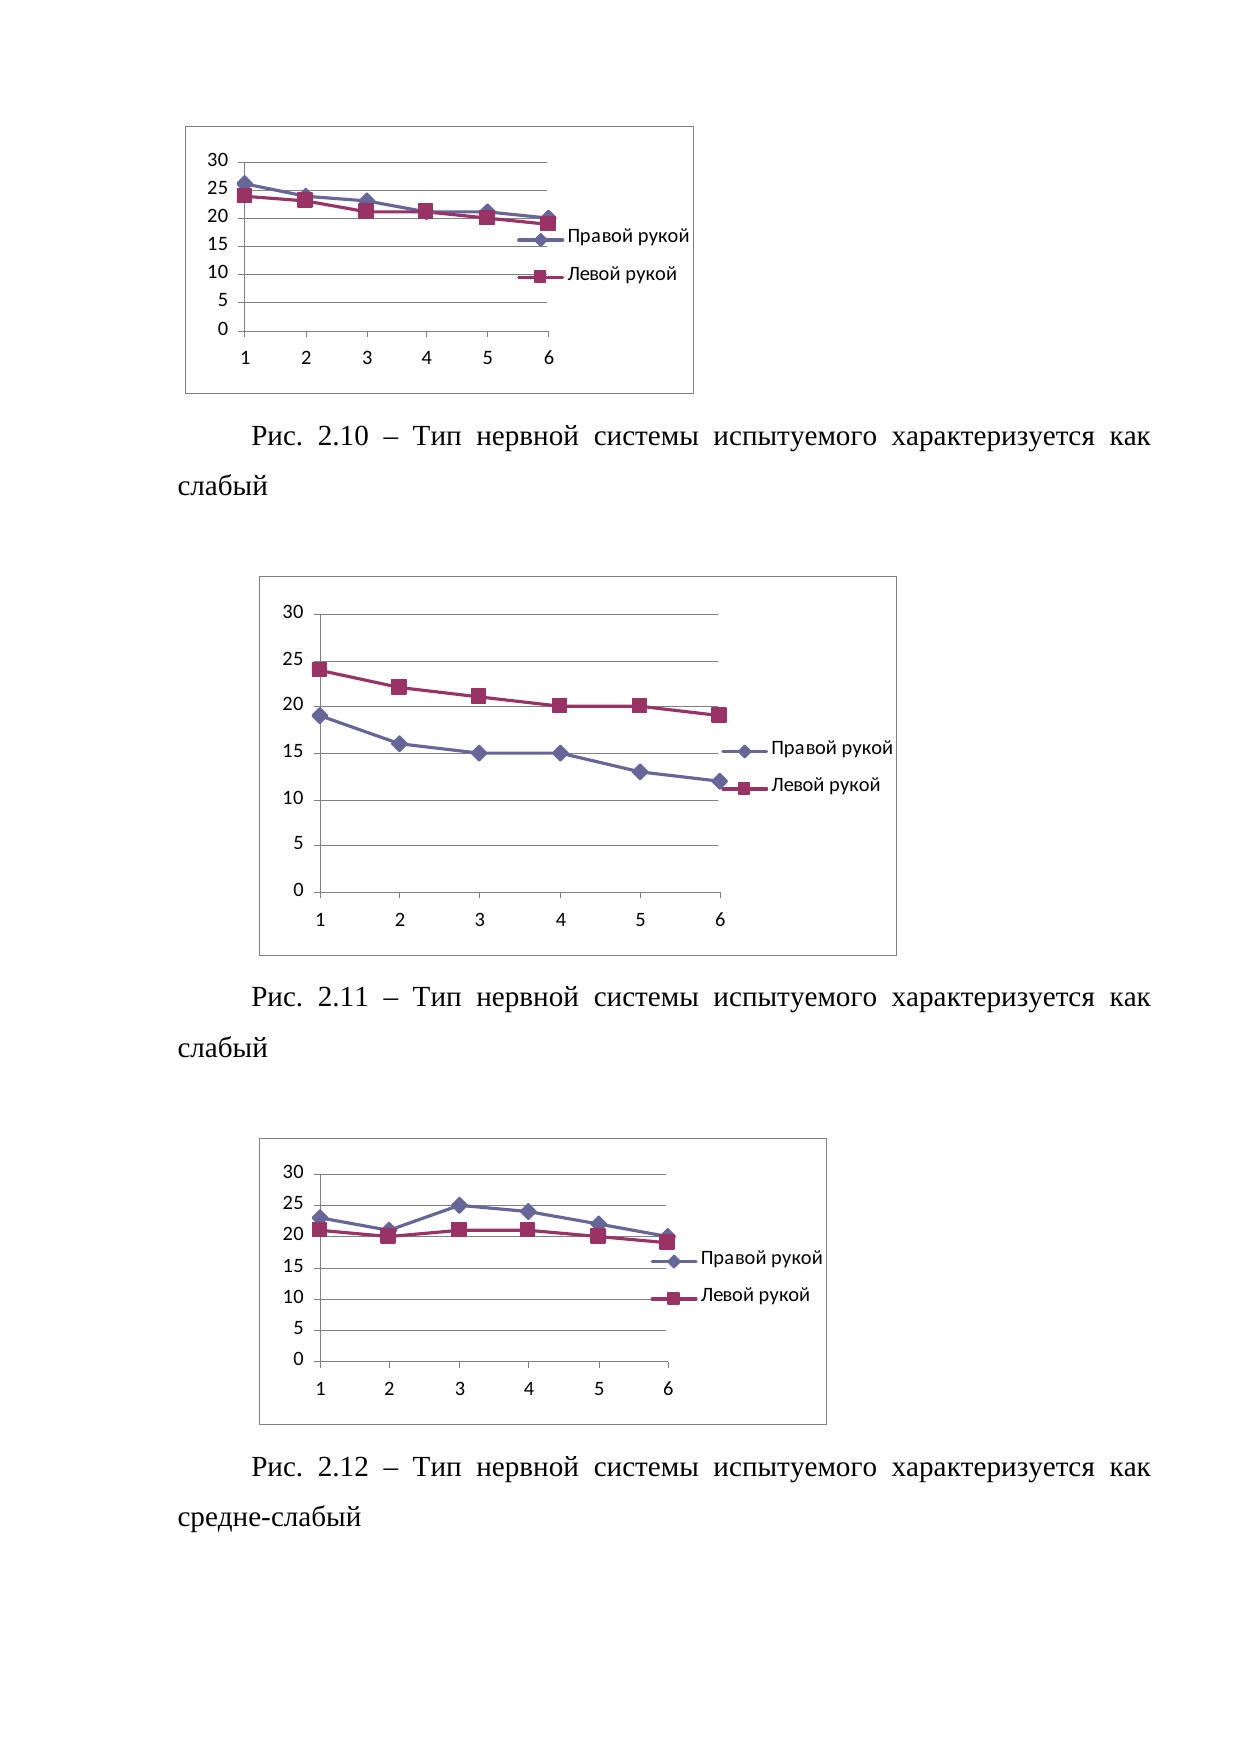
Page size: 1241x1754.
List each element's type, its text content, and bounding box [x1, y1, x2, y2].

text Рис. 2.12 – Тип нервной системы испытуемого характеризуется как средне-слабый [177, 1449, 1152, 1533]
text Рис. 2.11 – Тип нервной системы испытуемого характеризуется как слабый [177, 979, 1152, 1063]
text Рис. 2.10 – Тип нервной системы испытуемого характеризуется как слабый [177, 418, 1152, 502]
